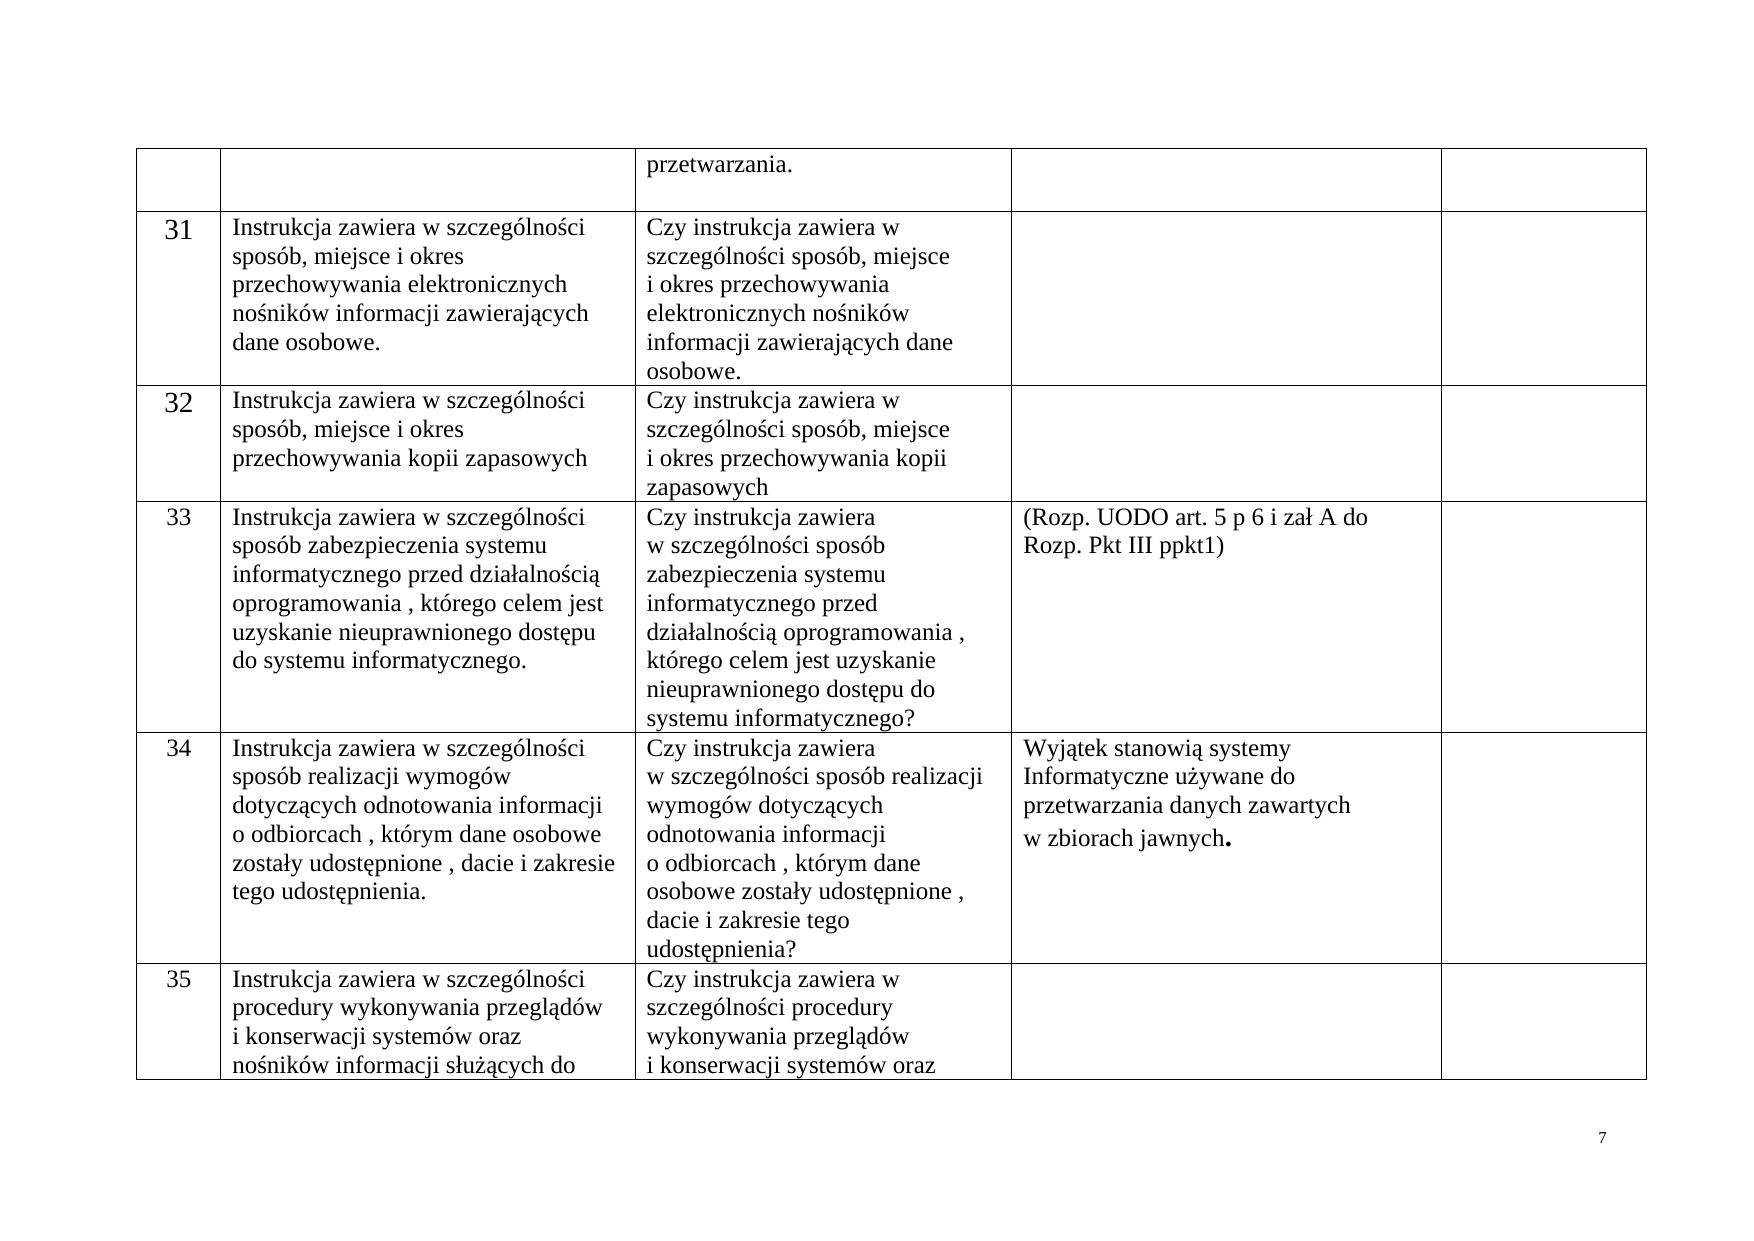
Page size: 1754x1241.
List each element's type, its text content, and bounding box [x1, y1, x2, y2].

table_cell [1012, 149, 1441, 211]
table_cell [1442, 502, 1646, 732]
table_cell [1012, 212, 1441, 384]
table_cell [1012, 386, 1441, 501]
table_cell 33 [137, 502, 220, 732]
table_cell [636, 149, 1011, 211]
table_cell Instrukcja zawiera w szczególności sposób realizacji wymogów dotyczących odnotowania informacji o odbiorcach , którym dane osobowe zostały udostępnione , dacie i zakresie tego udostępnienia. [221, 733, 635, 963]
table_cell Instrukcja zawiera w szczególności sposób zabezpieczenia systemu informatycznego przed działalnością oprogramowania , którego celem jest uzyskanie nieuprawnionego dostępu do systemu informatycznego. [221, 502, 635, 732]
table_cell [1442, 964, 1646, 1079]
table_cell [1442, 212, 1646, 384]
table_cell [221, 964, 635, 1079]
table_cell Czy instrukcja zawiera w szczególności sposób, miejsce i okres przechowywania kopii zapasowych [636, 386, 1011, 501]
table_cell Czy instrukcja zawiera w szczególności sposób realizacji wymogów dotyczących odnotowania informacji o odbiorcach , którym dane osobowe zostały udostępnione , dacie i zakresie tego udostępnienia? [636, 733, 1011, 963]
table_cell 34 [137, 733, 220, 963]
table_cell [1442, 733, 1646, 963]
table_cell Czy instrukcja zawiera w szczególności sposób zabezpieczenia systemu informatycznego przed działalnością oprogramowania , którego celem jest uzyskanie nieuprawnionego dostępu do systemu informatycznego? [636, 502, 1011, 732]
table_cell Instrukcja zawiera w szczególności sposób, miejsce i okres przechowywania elektronicznych nośników informacji zawierających dane osobowe. [221, 212, 635, 384]
table_cell 32 [137, 386, 220, 501]
table_cell [1442, 386, 1646, 501]
table_cell 31 [137, 212, 220, 384]
table_cell Wyjątek stanowią systemy Informatyczne używane do przetwarzania danych zawartych w zbiorach jawnych. [1012, 733, 1441, 963]
table_cell Instrukcja zawiera w szczególności sposób, miejsce i okres przechowywania kopii zapasowych [221, 386, 635, 501]
table_cell [1442, 149, 1646, 211]
table_cell 30 [137, 149, 220, 211]
table_cell 35 [137, 964, 220, 1079]
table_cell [221, 149, 635, 211]
table_cell [1012, 964, 1441, 1079]
table_cell (Rozp. UODO art. 5 p 6 i zał A do Rozp. Pkt III ppkt1) [1012, 502, 1441, 732]
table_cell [636, 964, 1011, 1079]
table_cell Czy instrukcja zawiera w szczególności sposób, miejsce i okres przechowywania elektronicznych nośników informacji zawierających dane osobowe. [636, 212, 1011, 384]
